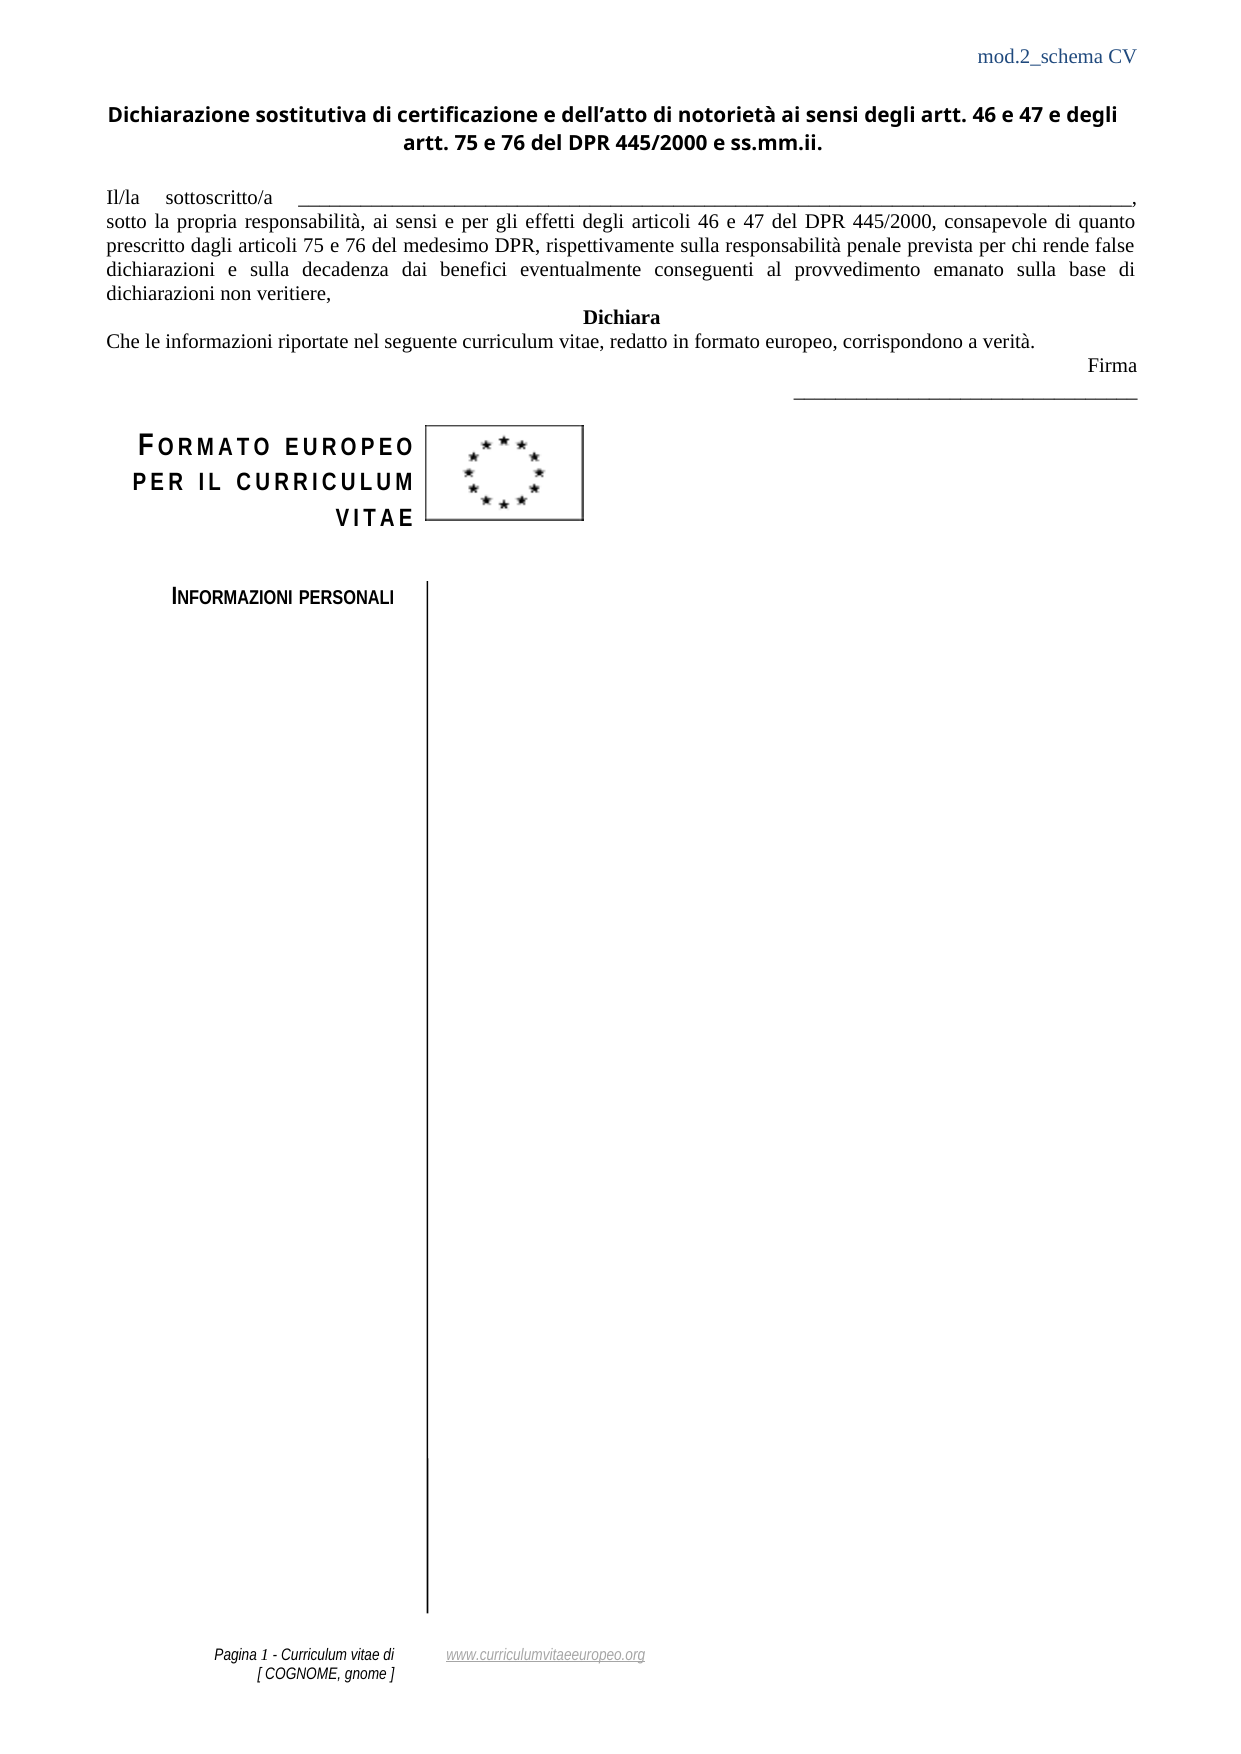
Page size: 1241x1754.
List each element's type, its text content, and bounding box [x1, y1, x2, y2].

picture [425, 425, 584, 521]
text Dichiarazione sostitutiva di certificazione e dell’atto di notorietà ai sensi degli artt. 46 e 47 e degli artt. 75 e 76 del DPR 445/2000 e ss.mm.ii. [89, 100, 1137, 157]
table_header Informazioni personali [88, 581, 405, 1613]
text Dichiara [106, 305, 1137, 329]
text Il/la sottoscritto/a ________________________________________________________________________________, sotto la propria responsabilità, ai sensi e per gli effetti degli articoli 46 e 47 del DPR 445/2000, consapevole di quanto prescritto dagli articoli 75 e 76 del medesimo DPR, rispettivamente sulla responsabilità penale prevista per chi rende false dichiarazioni e sulla decadenza dai benefici eventualmente conseguenti al provvedimento emanato sulla base di dichiarazioni non veritiere, [106, 185, 1137, 305]
text Che le informazioni riportate nel seguente curriculum vitae, redatto in formato europeo, corrispondono a verità. [106, 329, 1137, 353]
text Firma [106, 353, 1137, 377]
text _________________________________ [89, 377, 1137, 402]
table_header [424, 426, 589, 557]
table_header Formato europeo per il curriculum vitae [88, 426, 424, 557]
